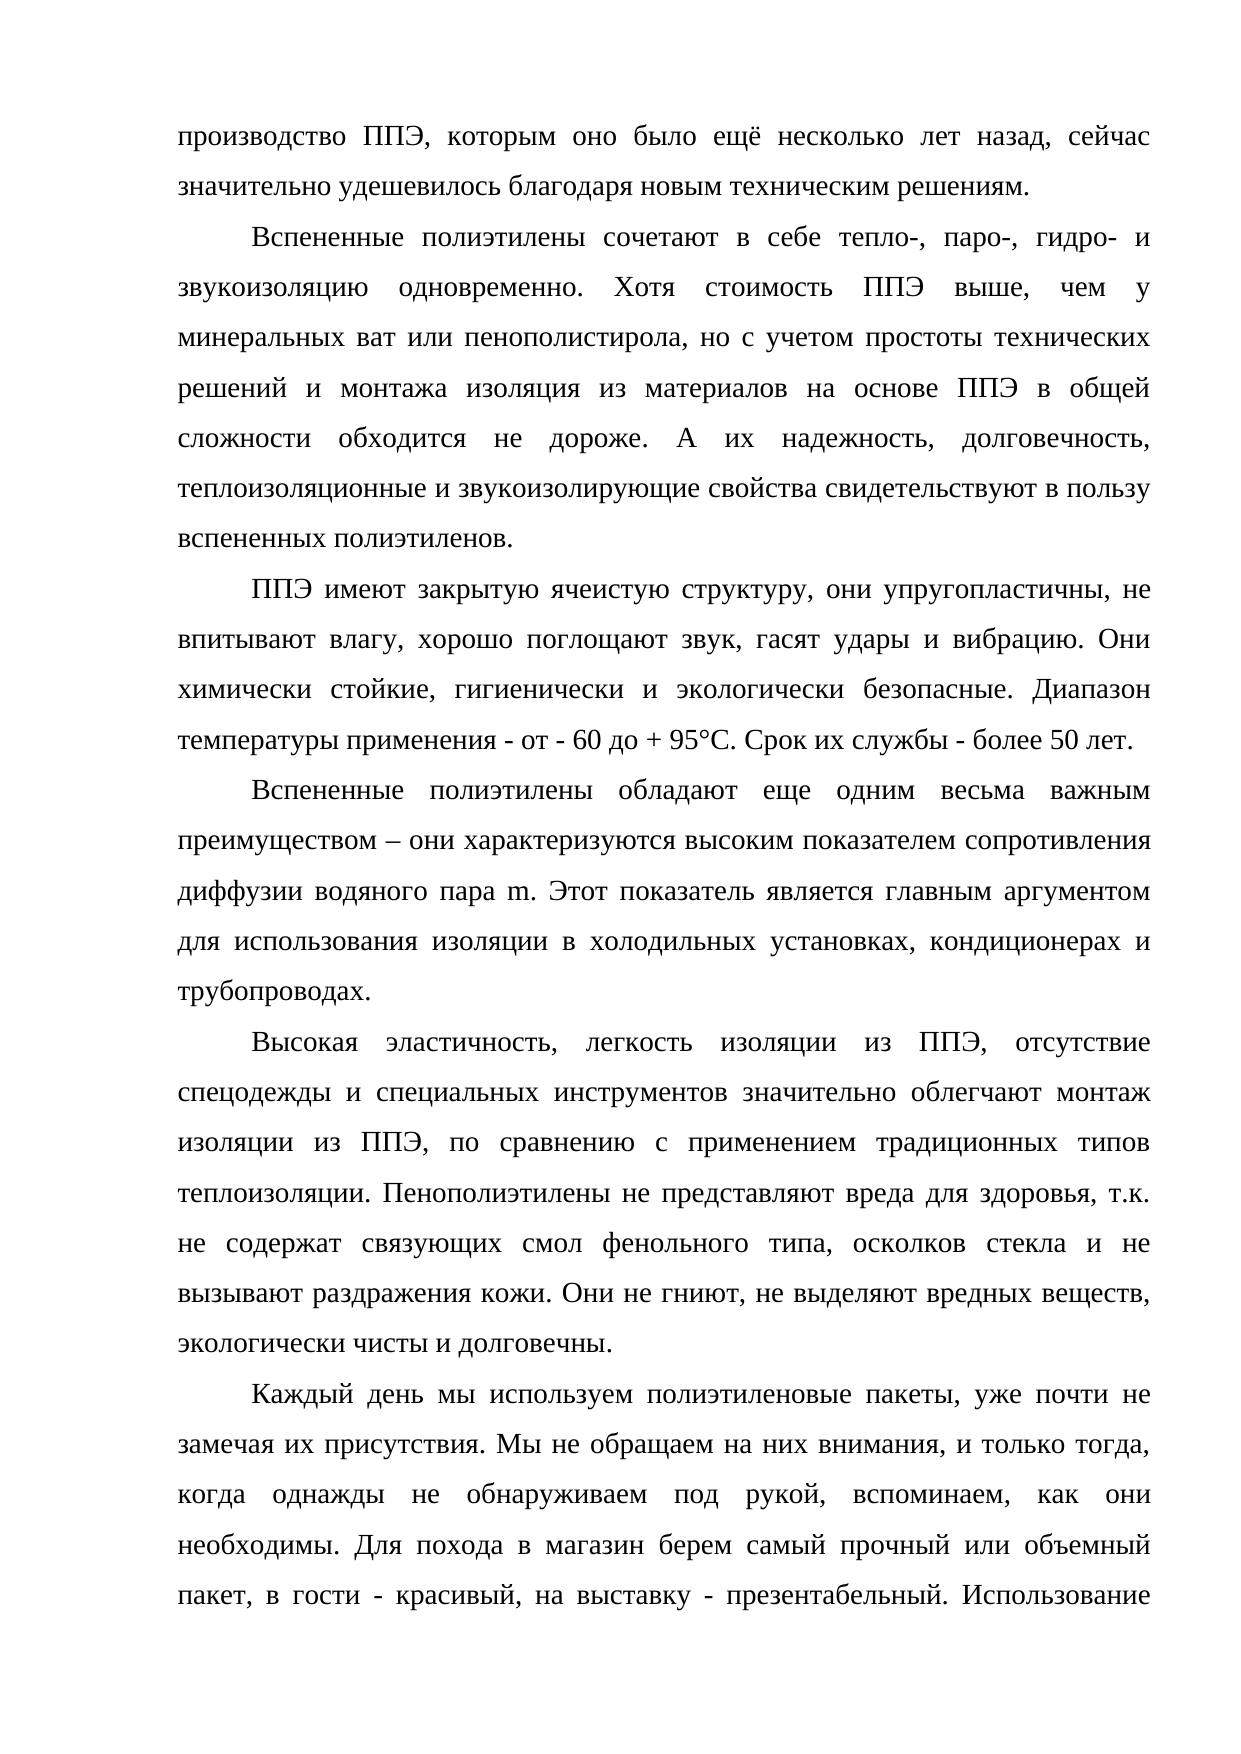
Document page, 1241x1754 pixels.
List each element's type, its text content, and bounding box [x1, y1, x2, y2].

text Вспененные полиэтилены сочетают в себе тепло-, паро-, гидро- и звукоизоляцию одновременно. Хотя стоимость ППЭ выше, чем у минеральных ват или пенополистирола, но с учетом простоты технических решений и монтажа изоляция из материалов на основе ППЭ в общей сложности обходится не дороже. А их надежность, долговечность, теплоизоляционные и звукоизолирующие свойства свидетельствуют в пользу вспененных полиэтиленов. [177, 219, 1152, 554]
text Высокая эластичность, легкость изоляции из ППЭ, отсутствие спецодежды и специальных инструментов значительно облегчают монтаж изоляции из ППЭ, по сравнению с применением традиционных типов теплоизоляции. Пенополиэтилены не представляют вреда для здоровья, т.к. не содержат связующих смол фенольного типа, осколков стекла и не вызывают раздражения кожи. Они не гниют, не выделяют вредных веществ, экологически чисты и долговечны. [177, 1024, 1152, 1359]
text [177, 118, 1152, 202]
text Вспененные полиэтилены обладают еще одним весьма важным преимуществом – они характеризуются высоким показателем сопротивления диффузии водяного пара m. Этот показатель является главным аргументом для использования изоляции в холодильных установках, кондиционерах и трубопроводах. [177, 772, 1152, 1007]
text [177, 1376, 1152, 1611]
text ППЭ имеют закрытую ячеистую структуру, они упругопластичны, не впитывают влагу, хорошо поглощают звук, гасят удары и вибрацию. Они химически стойкие, гигиенически и экологически безопасные. Диапазон температуры применения - от - 60 до + 95°С. Срок их службы - более 50 лет. [177, 571, 1152, 755]
